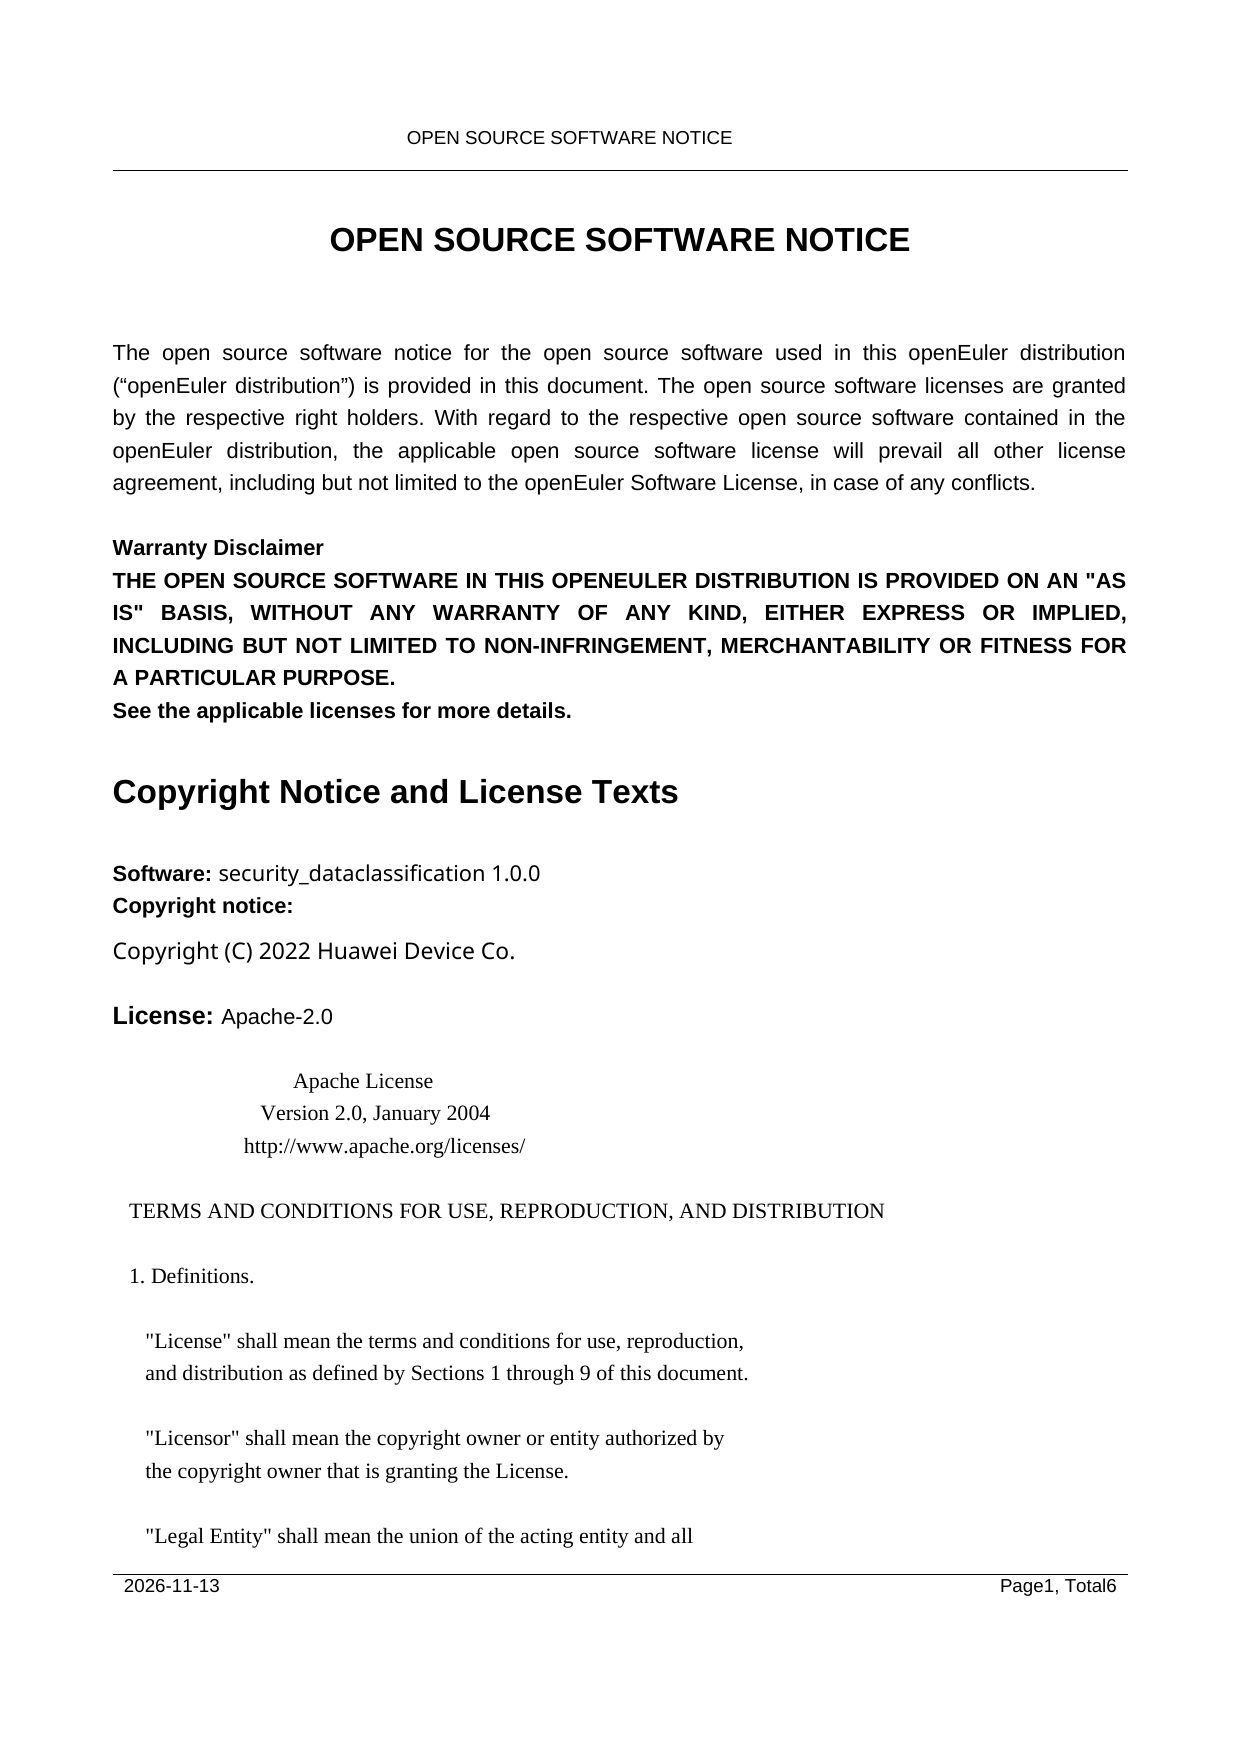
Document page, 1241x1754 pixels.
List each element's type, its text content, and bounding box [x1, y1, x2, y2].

text THE OPEN SOURCE SOFTWARE IN THIS OPENEULER DISTRIBUTION IS PROVIDED ON AN "AS IS" BASIS, WITHOUT ANY WARRANTY OF ANY KIND, EITHER EXPRESS OR IMPLIED, INCLUDING BUT NOT LIMITED TO NON-INFRINGEMENT, MERCHANTABILITY OR FITNESS FOR A PARTICULAR PURPOSE. See the applicable licenses for more details. [112, 564, 1128, 726]
text The open source software notice for the open source software used in this openEuler distribution (“openEuler distribution”) is provided in this document. The open source software licenses are granted by the respective right holders. With regard to the respective open source software contained in the openEuler distribution, the applicable open source software license will prevail all other license agreement, including but not limited to the openEuler Software License, in case of any conflicts. [112, 336, 1128, 499]
text OPEN SOURCE SOFTWARE NOTICE [112, 206, 1128, 271]
text Warranty Disclaimer [112, 531, 1128, 564]
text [112, 1031, 1128, 1551]
text Copyright Notice and License Texts [112, 759, 1128, 824]
text Copyright notice: [112, 889, 1128, 921]
text License: Apache-2.0 [112, 999, 1128, 1031]
title Software: security_dataclassification 1.0.0 [112, 856, 1128, 889]
text Copyright (C) 2022 Huawei Device Co. [112, 934, 1128, 999]
